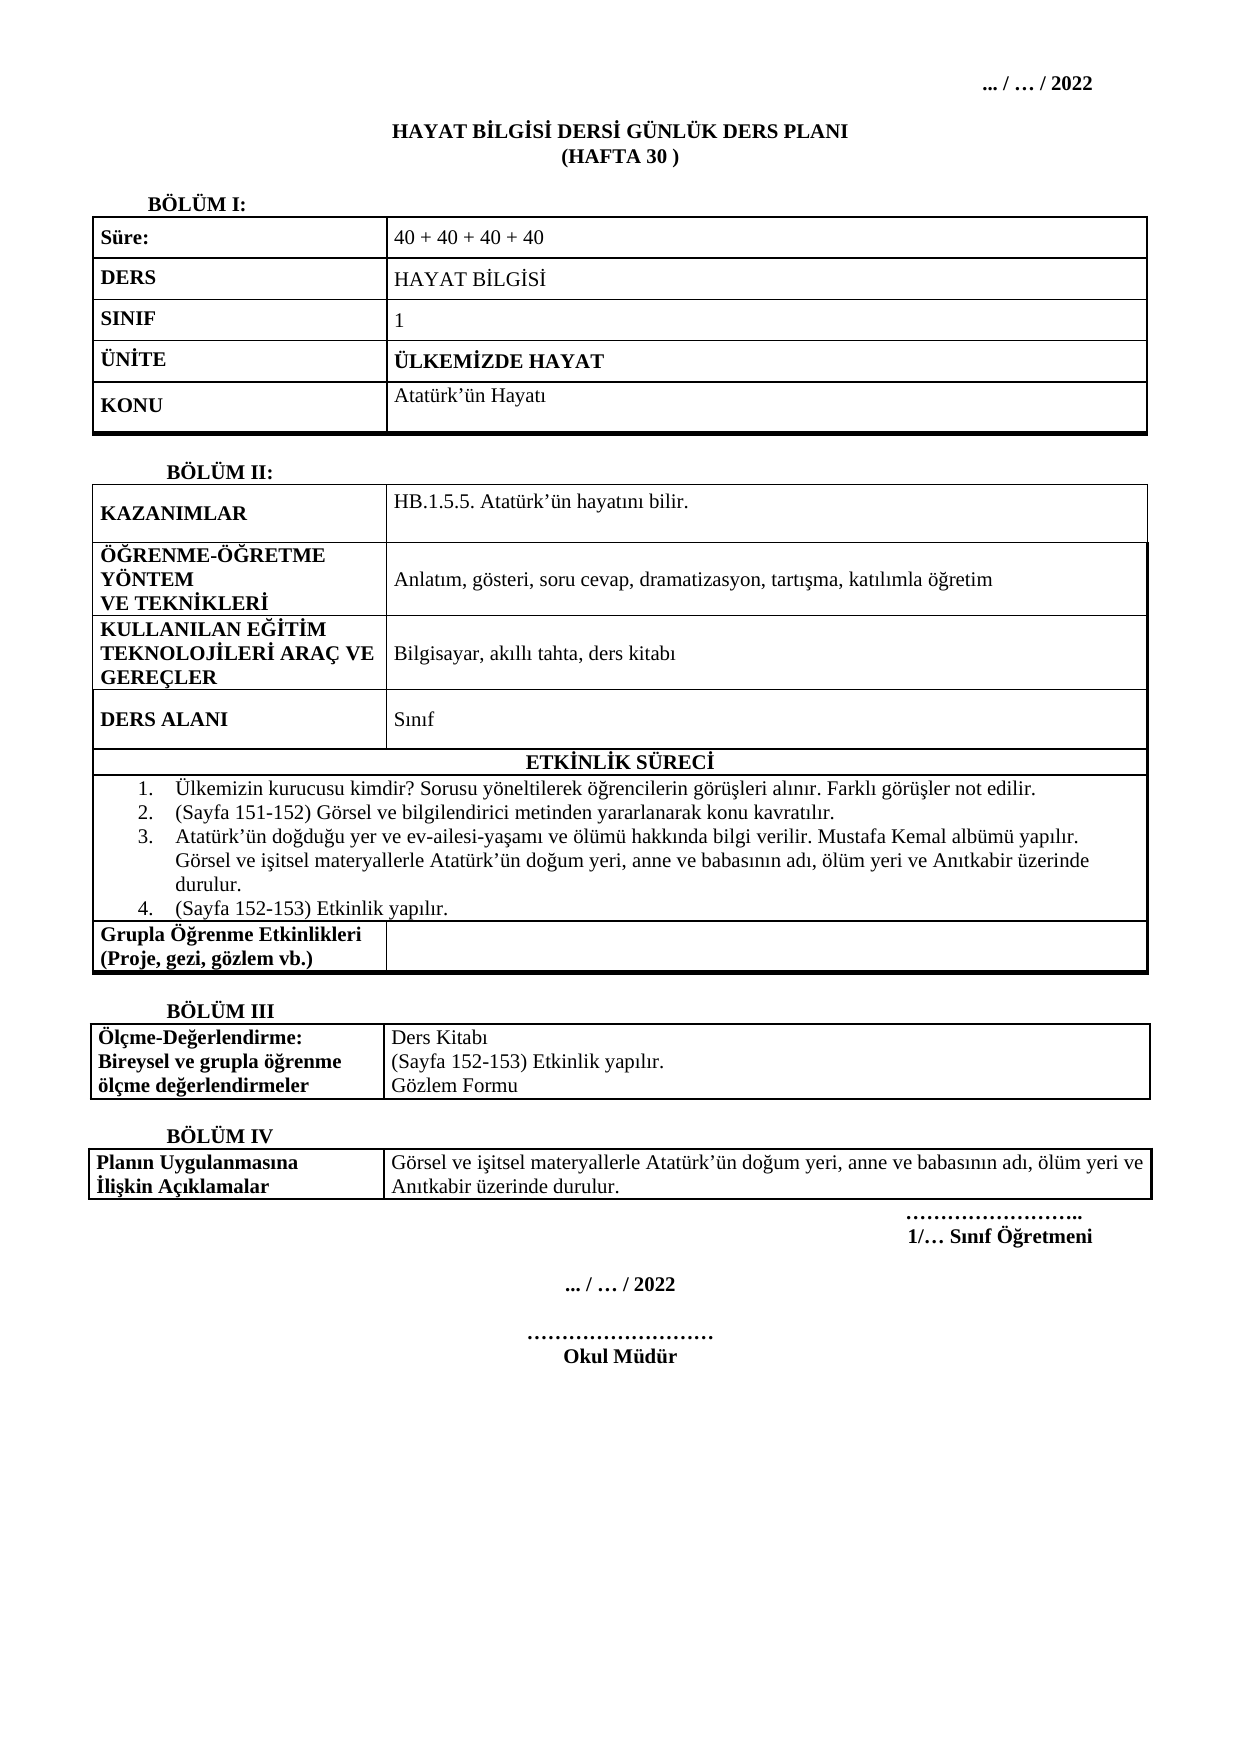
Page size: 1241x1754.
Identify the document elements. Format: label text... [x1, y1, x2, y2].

text ... / … / 2022 [148, 1272, 1092, 1296]
text BÖLÜM II: [148, 459, 1092, 484]
table_header Ders Kitabı (Sayfa 152-153) Etkinlik yapılır. Gözlem Formu [385, 1025, 1149, 1097]
table_cell ÜNİTE [94, 341, 386, 381]
table_cell ÖĞRENME-ÖĞRETME YÖNTEM VE TEKNİKLERİ [93, 543, 386, 615]
subtitle BÖLÜM III [148, 999, 1092, 1023]
table_header Süre: [94, 218, 386, 257]
text Okul Müdür [148, 1344, 1092, 1368]
table_cell Grupla Öğrenme Etkinlikleri (Proje, gezi, gözlem vb.) [94, 922, 386, 970]
table_cell Bilgisayar, akıllı tahta, ders kitabı [387, 616, 1146, 689]
subtitle BÖLÜM IV [148, 1124, 1092, 1148]
table_cell KULLANILAN EĞİTİM TEKNOLOJİLERİ ARAÇ VE GEREÇLER [93, 616, 386, 689]
text …………………….. [148, 1200, 1092, 1224]
text BÖLÜM I: [148, 192, 1092, 216]
table_cell DERS [94, 259, 386, 298]
table_cell ETKİNLİK SÜRECİ [94, 750, 1146, 774]
text ... / … / 2022 [148, 71, 1092, 95]
table_header Ölçme-Değerlendirme: Bireysel ve grupla öğrenme ölçme değerlendirmeler [92, 1025, 383, 1097]
table_header HB.1.5.5. Atatürk’ün hayatını bilir. [387, 485, 1147, 542]
table_cell SINIF [94, 300, 386, 340]
table_cell HAYAT BİLGİSİ [388, 259, 1146, 298]
table_cell Ülkemizin kurucusu kimdir? Sorusu yöneltilerek öğrencilerin görüşleri alınır. Farklı görüşler not edilir. (Sayfa 151-152) Görsel ve bilgilendirici metinden yararlanarak konu kavratılır. Atatürk’ün doğduğu yer ve ev-ailesi-yaşamı ve ölümü hakkında bilgi verilir. Mustafa Kemal albümü yapılır. Görsel ve işitsel materyallerle Atatürk’ün doğum yeri, anne ve babasının adı, ölüm yeri ve Anıtkabir üzerinde durulur. (Sayfa 152-153) Etkinlik yapılır. [94, 776, 1146, 920]
table_cell Sınıf [387, 690, 1146, 748]
text HAYAT BİLGİSİ DERSİ GÜNLÜK DERS PLANI [148, 119, 1092, 143]
table_cell KONU [94, 383, 386, 431]
table_cell DERS ALANI [94, 690, 386, 748]
table_header KAZANIMLAR [93, 485, 386, 542]
table_header Görsel ve işitsel materyallerle Atatürk’ün doğum yeri, anne ve babasının adı, ölüm yeri ve Anıtkabir üzerinde durulur. [385, 1150, 1150, 1198]
table_cell ÜLKEMİZDE HAYAT [388, 341, 1146, 381]
text ……………………… [148, 1320, 1092, 1344]
table_cell Anlatım, gösteri, soru cevap, dramatizasyon, tartışma, katılımla öğretim [387, 543, 1146, 615]
text 1/… Sınıf Öğretmeni [148, 1224, 1092, 1248]
table_cell [387, 922, 1146, 970]
table_cell 1 [388, 300, 1146, 340]
text (HAFTA 30 ) [148, 143, 1092, 168]
table_header 40 + 40 + 40 + 40 [388, 218, 1146, 257]
table_header Planın Uygulanmasına İlişkin Açıklamalar [90, 1150, 383, 1198]
table_cell Atatürk’ün Hayatı [388, 383, 1146, 431]
